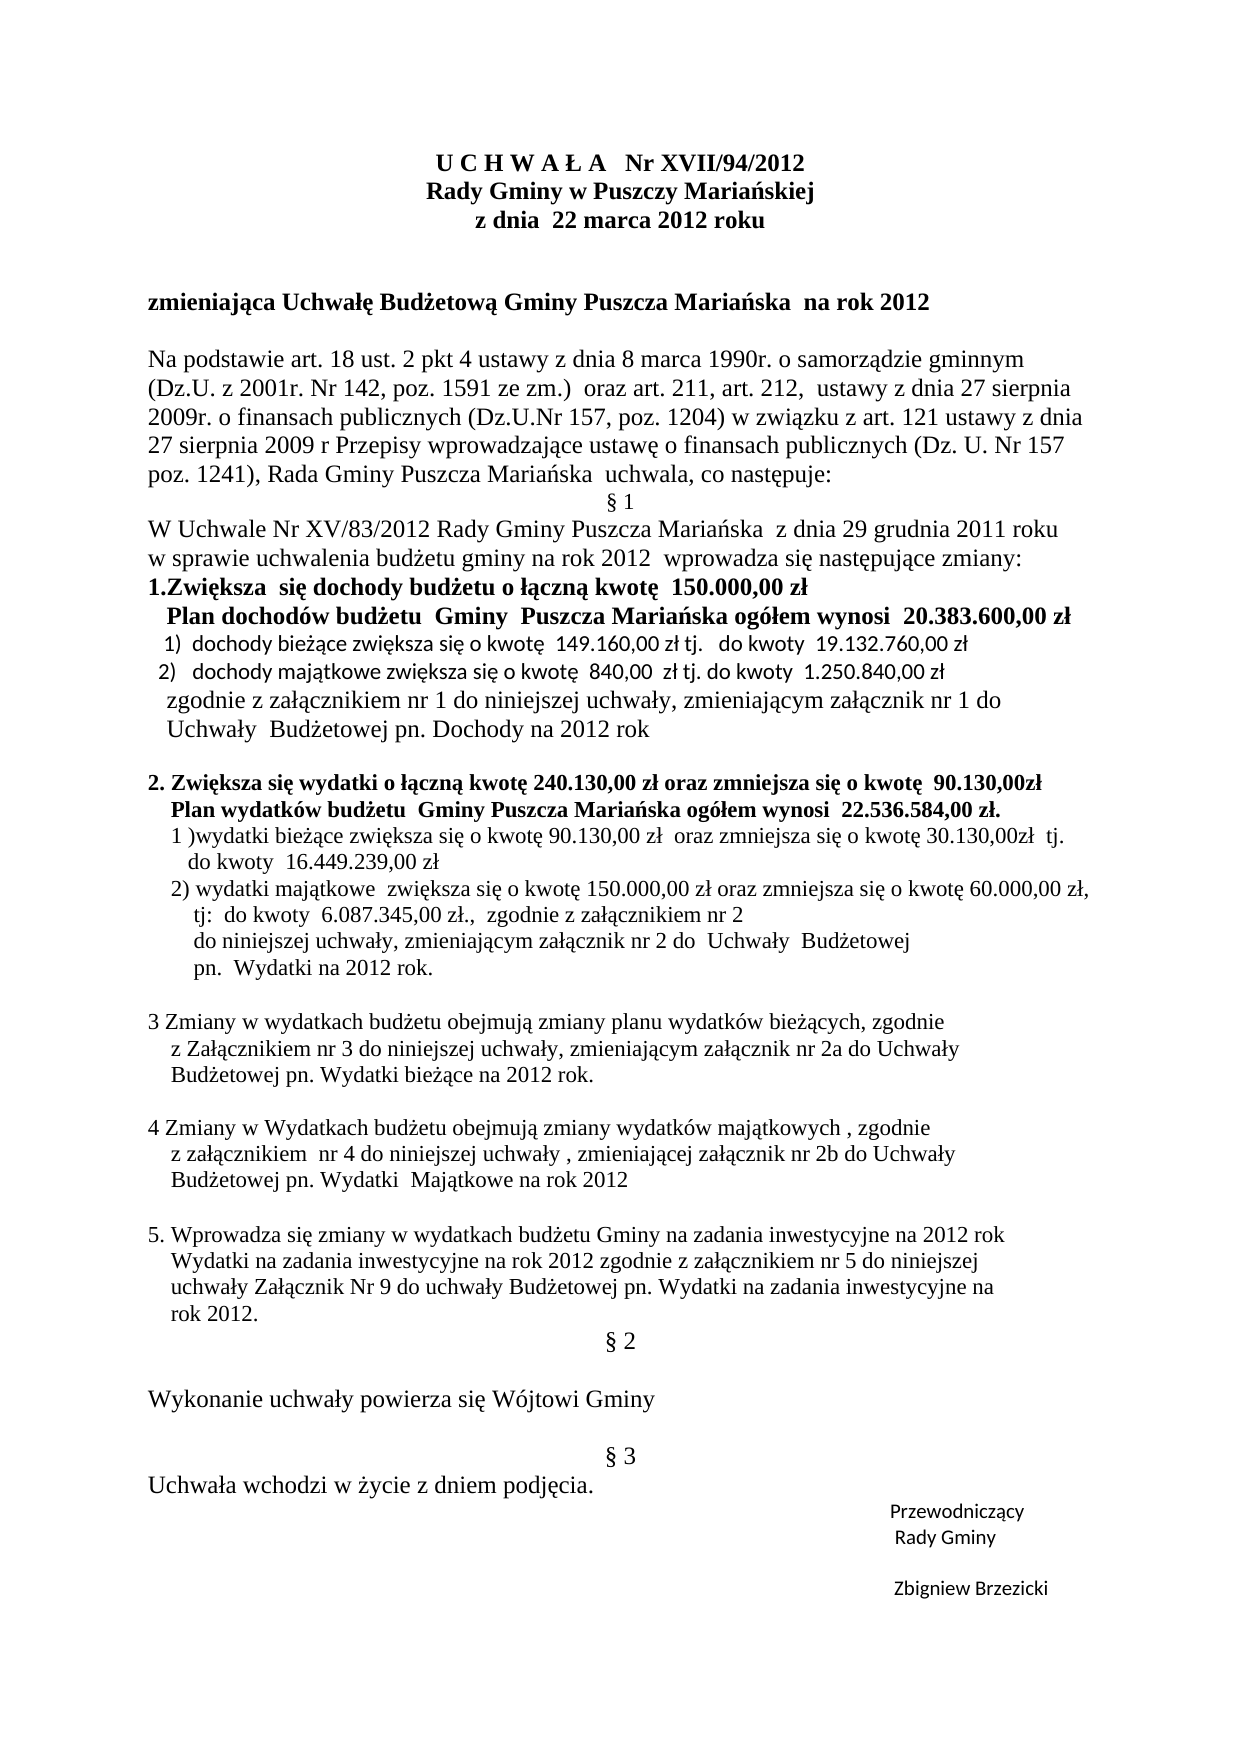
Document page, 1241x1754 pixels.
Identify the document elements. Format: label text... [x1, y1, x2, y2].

subtitle Na podstawie art. 18 ust. 2 pkt 4 ustawy z dnia 8 marca 1990r. o samorządzie gminnym (Dz.U. z 2001r. Nr 142, poz. 1591 ze zm.) oraz art. 211, art. 212, ustawy z dnia 27 sierpnia 2009r. o finansach publicznych (Dz.U.Nr 157, poz. 1204) w związku z art. 121 ustawy z dnia 27 sierpnia 2009 r Przepisy wprowadzające ustawę o finansach publicznych (Dz. U. Nr 157 poz. 1241), Rada Gminy Puszcza Mariańska uchwala, co następuje: [148, 344, 1093, 488]
subtitle rok 2012. [148, 1300, 1093, 1326]
subtitle 1.Zwiększa się dochody budżetu o łączną kwotę 150.000,00 zł [148, 572, 1093, 601]
subtitle 2. Zwiększa się wydatki o łączną kwotę 240.130,00 zł oraz zmniejsza się o kwotę 90.130,00zł [148, 769, 1093, 796]
subtitle Budżetowej pn. Wydatki Majątkowe na rok 2012 [148, 1166, 1093, 1193]
subtitle Uchwały Budżetowej pn. Dochody na 2012 rok [148, 714, 1093, 743]
text Przewodniczący [148, 1499, 1093, 1524]
subtitle zmieniająca Uchwałę Budżetową Gminy Puszcza Mariańska na rok 2012 [148, 287, 1093, 316]
subtitle 2) wydatki majątkowe zwiększa się o kwotę 150.000,00 zł oraz zmniejsza się o kwotę 60.000,00 zł, [148, 875, 1093, 901]
subtitle § 2 [148, 1326, 1093, 1355]
subtitle Plan dochodów budżetu Gminy Puszcza Mariańska ogółem wynosi 20.383.600,00 zł [148, 601, 1093, 629]
subtitle 5. Wprowadza się zmiany w wydatkach budżetu Gminy na zadania inwestycyjne na 2012 rok [148, 1221, 1093, 1247]
subtitle z dnia 22 marca 2012 roku [148, 205, 1093, 234]
text 1) dochody bieżące zwiększa się o kwotę 149.160,00 zł tj. do kwoty 19.132.760,00 zł [148, 629, 1093, 657]
subtitle z Załącznikiem nr 3 do niniejszej uchwały, zmieniającym załącznik nr 2a do Uchwały [148, 1034, 1093, 1061]
subtitle § 1 [148, 488, 1093, 514]
subtitle Plan wydatków budżetu Gminy Puszcza Mariańska ogółem wynosi 22.536.584,00 zł. [148, 796, 1093, 822]
text Rady Gminy [148, 1524, 1093, 1549]
subtitle 4 Zmiany w Wydatkach budżetu obejmują zmiany wydatków majątkowych , zgodnie [148, 1114, 1093, 1140]
subtitle 3 Zmiany w wydatkach budżetu obejmują zmiany planu wydatków bieżących, zgodnie [148, 1008, 1093, 1034]
subtitle do niniejszej uchwały, zmieniającym załącznik nr 2 do Uchwały Budżetowej [148, 927, 1093, 954]
subtitle do kwoty 16.449.239,00 zł [148, 848, 1093, 875]
subtitle § 3 [148, 1441, 1093, 1470]
subtitle tj: do kwoty 6.087.345,00 zł., zgodnie z załącznikiem nr 2 [148, 901, 1093, 927]
subtitle Uchwała wchodzi w życie z dniem podjęcia. [148, 1470, 1093, 1499]
subtitle pn. Wydatki na 2012 rok. [148, 954, 1093, 980]
subtitle z załącznikiem nr 4 do niniejszej uchwały , zmieniającej załącznik nr 2b do Uchwały [148, 1140, 1093, 1166]
text Zbigniew Brzezicki [148, 1575, 1093, 1600]
subtitle W Uchwale Nr XV/83/2012 Rady Gminy Puszcza Mariańska z dnia 29 grudnia 2011 roku [148, 514, 1093, 543]
subtitle U C H W A Ł A Nr XVII/94/2012 [148, 148, 1093, 176]
subtitle w sprawie uchwalenia budżetu gminy na rok 2012 wprowadza się następujące zmiany: [148, 543, 1093, 572]
subtitle zgodnie z załącznikiem nr 1 do niniejszej uchwały, zmieniającym załącznik nr 1 do [148, 686, 1093, 714]
subtitle Rady Gminy w Puszczy Mariańskiej [148, 176, 1093, 205]
subtitle Budżetowej pn. Wydatki bieżące na 2012 rok. [148, 1061, 1093, 1087]
subtitle Wykonanie uchwały powierza się Wójtowi Gminy [148, 1384, 1093, 1412]
subtitle Wydatki na zadania inwestycyjne na rok 2012 zgodnie z załącznikiem nr 5 do niniejszej [148, 1247, 1093, 1273]
subtitle 1 )wydatki bieżące zwiększa się o kwotę 90.130,00 zł oraz zmniejsza się o kwotę 30.130,00zł tj. [148, 822, 1093, 848]
subtitle uchwały Załącznik Nr 9 do uchwały Budżetowej pn. Wydatki na zadania inwestycyjne na [148, 1273, 1093, 1300]
text 2) dochody majątkowe zwiększa się o kwotę 840,00 zł tj. do kwoty 1.250.840,00 zł [148, 657, 1093, 686]
